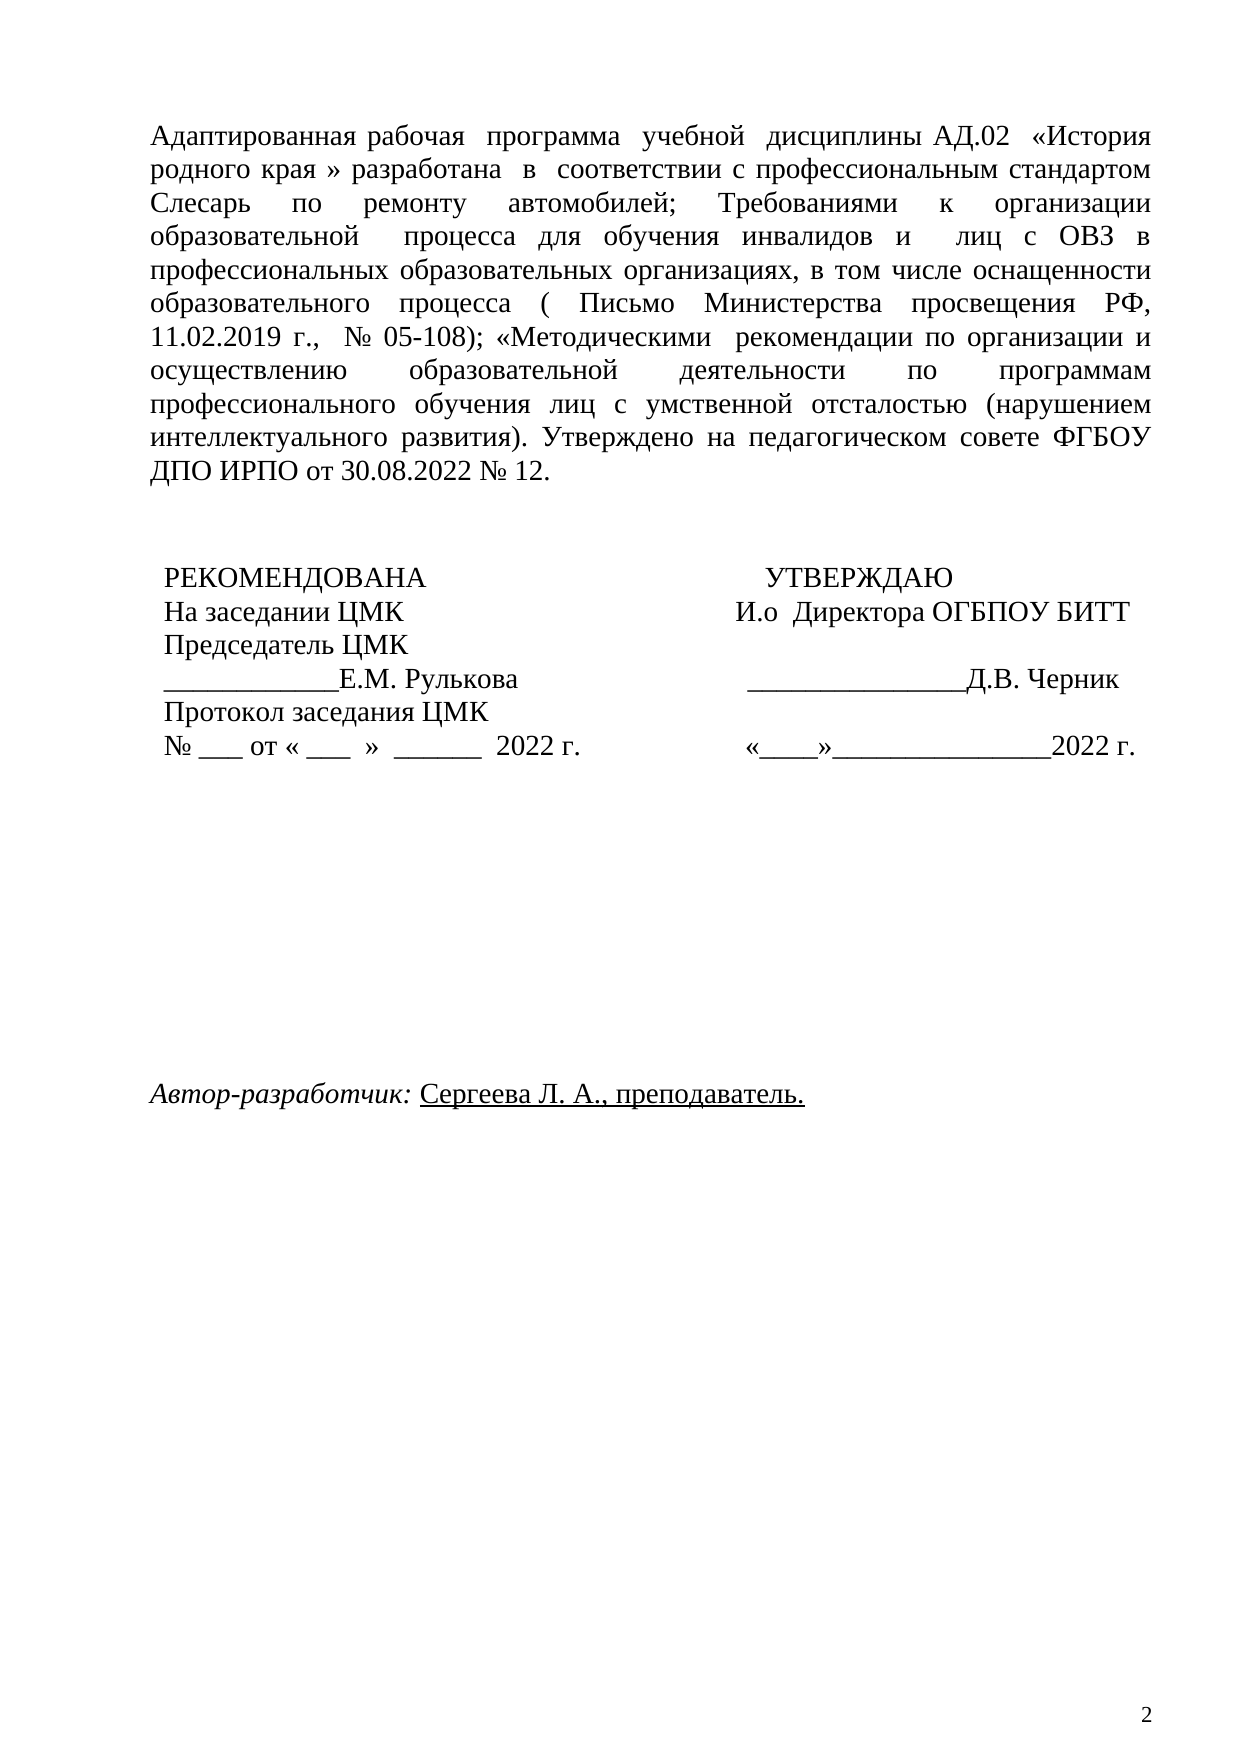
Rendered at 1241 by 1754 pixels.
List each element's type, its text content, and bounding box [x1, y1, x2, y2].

text Автор-разработчик: Сергеева Л. А., преподаватель. [150, 1076, 1152, 1110]
text Адаптированная рабочая программа учебной дисциплины АД.02 «История родного края » разработана в соответствии с профессиональным стандартом Слесарь по ремонту автомобилей; Требованиями к организации образовательной процесса для обучения инвалидов и лиц с ОВЗ в профессиональных образовательных организациях, в том числе оснащенности образовательного процесса ( Письмо Министерства просвещения РФ, 11.02.2019 г., № 05-108); «Методическими рекомендации по организации и осуществлению образовательной деятельности по программам профессионального обучения лиц с умственной отсталостью (нарушением интеллектуального развития). Утверждено на педагогическом совете ФГБОУ ДПО ИРПО от 30.08.2022 № 12. [150, 118, 1152, 487]
table_header РЕКОМЕНДОВАНА На заседании ЦМК Председатель ЦМК ____________Е.М. Рулькова Протокол заседания ЦМК № ___ от « ___ » ______ 2022 г. [153, 560, 651, 918]
table_header УТВЕРЖДАЮ И.о Директора ОГБПОУ БИТТ _______________Д.В. Черник «____»_______________2022 г. [651, 560, 1149, 918]
